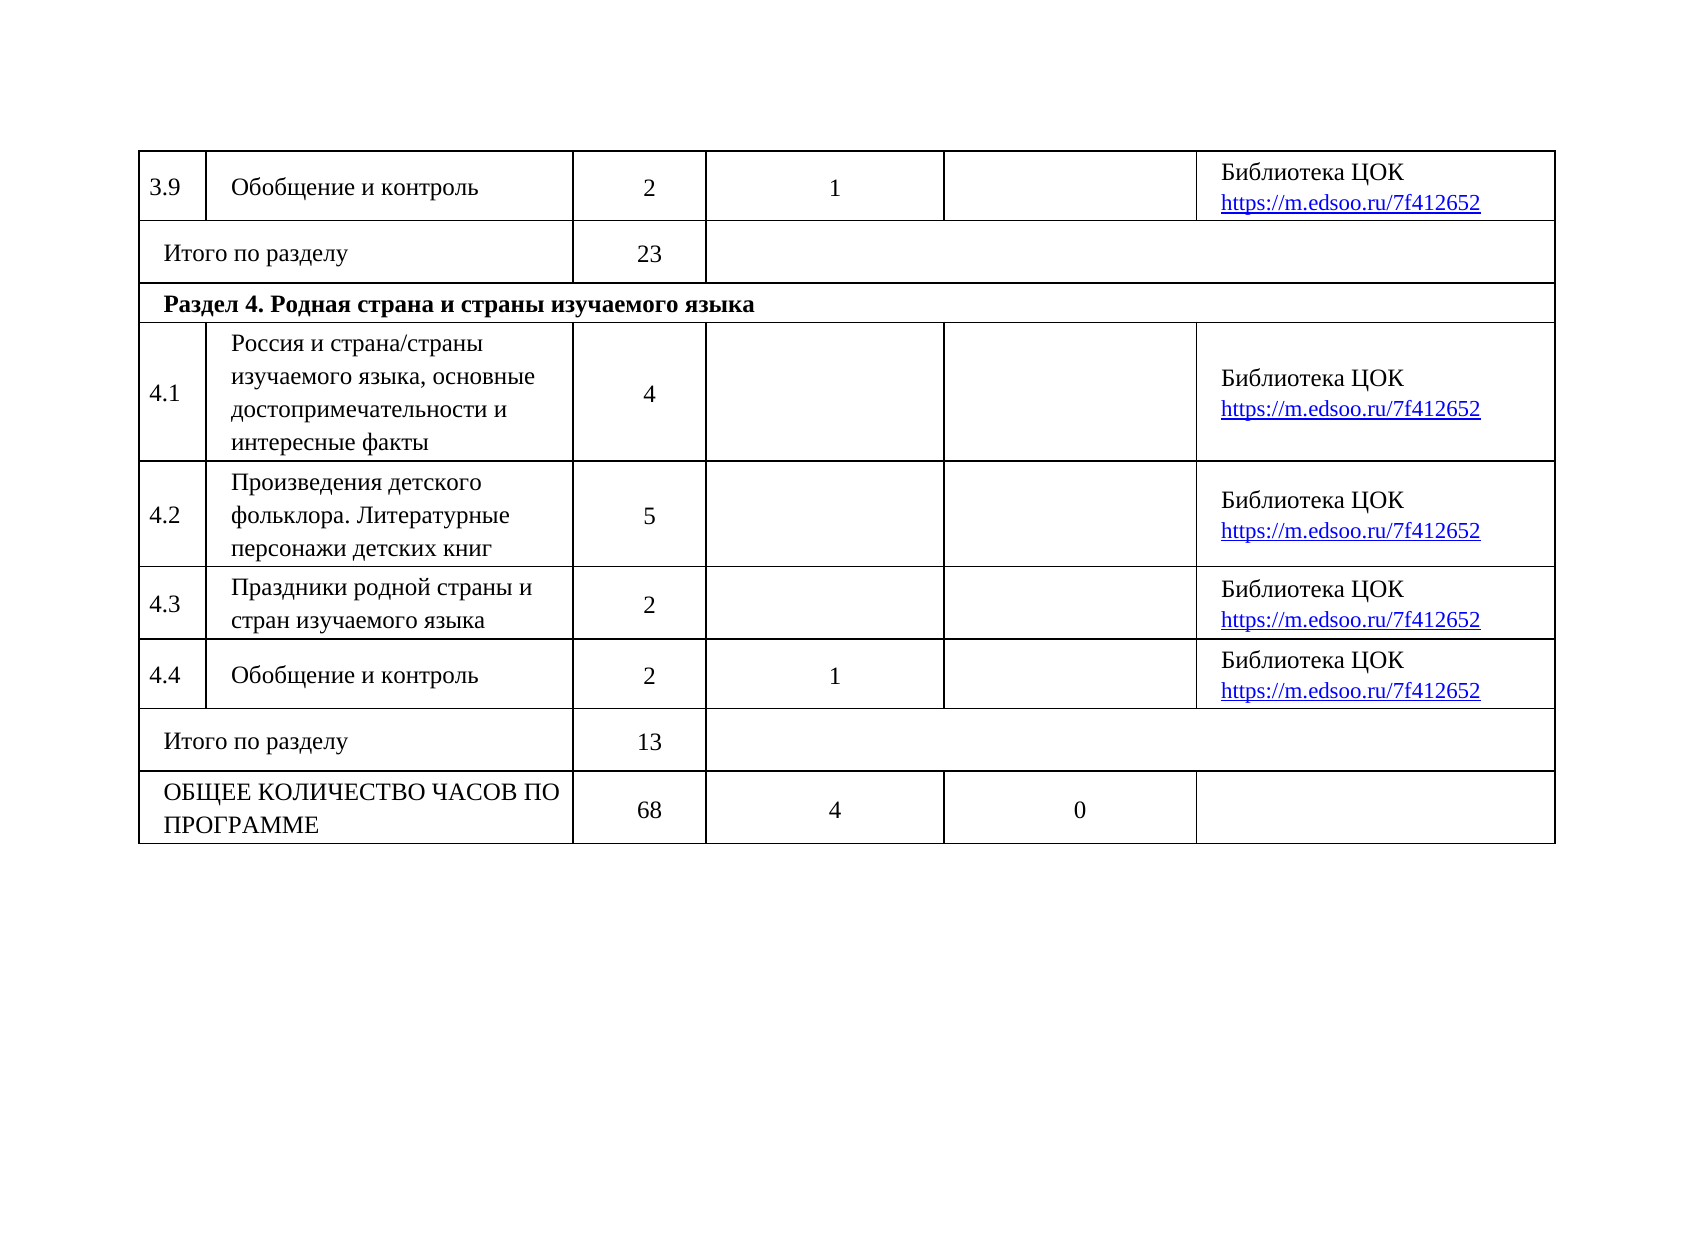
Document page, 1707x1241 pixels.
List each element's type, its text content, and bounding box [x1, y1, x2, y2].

table_cell 3.9 [140, 152, 205, 219]
table_cell [945, 567, 1196, 638]
table_cell 23 [574, 221, 705, 282]
table_cell 13 [574, 709, 705, 770]
table_cell 4.3 [140, 567, 205, 638]
table_cell [945, 640, 1196, 707]
table_cell Библиотека ЦОК https://m.edsoo.ru/7f412652 [1197, 567, 1554, 638]
table_cell [945, 323, 1196, 460]
table_cell 4.1 [140, 323, 205, 460]
table_cell [945, 152, 1196, 219]
table_cell [707, 567, 943, 638]
table_cell 4.2 [140, 462, 205, 566]
table_cell 4 [707, 772, 943, 843]
table_cell 2 [574, 152, 705, 219]
table_cell [945, 462, 1196, 566]
table_cell 2 [574, 640, 705, 707]
table_cell 1 [707, 152, 943, 219]
table_cell 0 [945, 772, 1196, 843]
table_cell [1197, 323, 1554, 460]
table_cell Итого по разделу [140, 221, 572, 282]
table_cell [707, 462, 943, 566]
table_cell Обобщение и контроль [207, 640, 572, 707]
table_cell Россия и страна/страны изучаемого языка, основные достопримечательности и интересные факты [207, 323, 572, 460]
table_cell [707, 323, 943, 460]
table_cell Обобщение и контроль [207, 152, 572, 219]
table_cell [1197, 152, 1554, 219]
table_cell [707, 221, 1554, 282]
table_cell [1197, 772, 1554, 843]
table_cell Праздники родной страны и стран изучаемого языка [207, 567, 572, 638]
table_cell 4 [574, 323, 705, 460]
table_cell 2 [574, 567, 705, 638]
table_cell Библиотека ЦОК https://m.edsoo.ru/7f412652 [1197, 640, 1554, 707]
table_cell Раздел 4. Родная страна и страны изучаемого языка [140, 284, 1554, 322]
table_cell 68 [574, 772, 705, 843]
table_cell 1 [707, 640, 943, 707]
table_cell 4.4 [140, 640, 205, 707]
table_cell ОБЩЕЕ КОЛИЧЕСТВО ЧАСОВ ПО ПРОГРАММЕ [140, 772, 572, 843]
table_cell Библиотека ЦОК https://m.edsoo.ru/7f412652 [1197, 462, 1554, 566]
table_cell [707, 709, 1554, 770]
table_cell 5 [574, 462, 705, 566]
table_cell Итого по разделу [140, 709, 572, 770]
table_cell Произведения детского фольклора. Литературные персонажи детских книг [207, 462, 572, 566]
